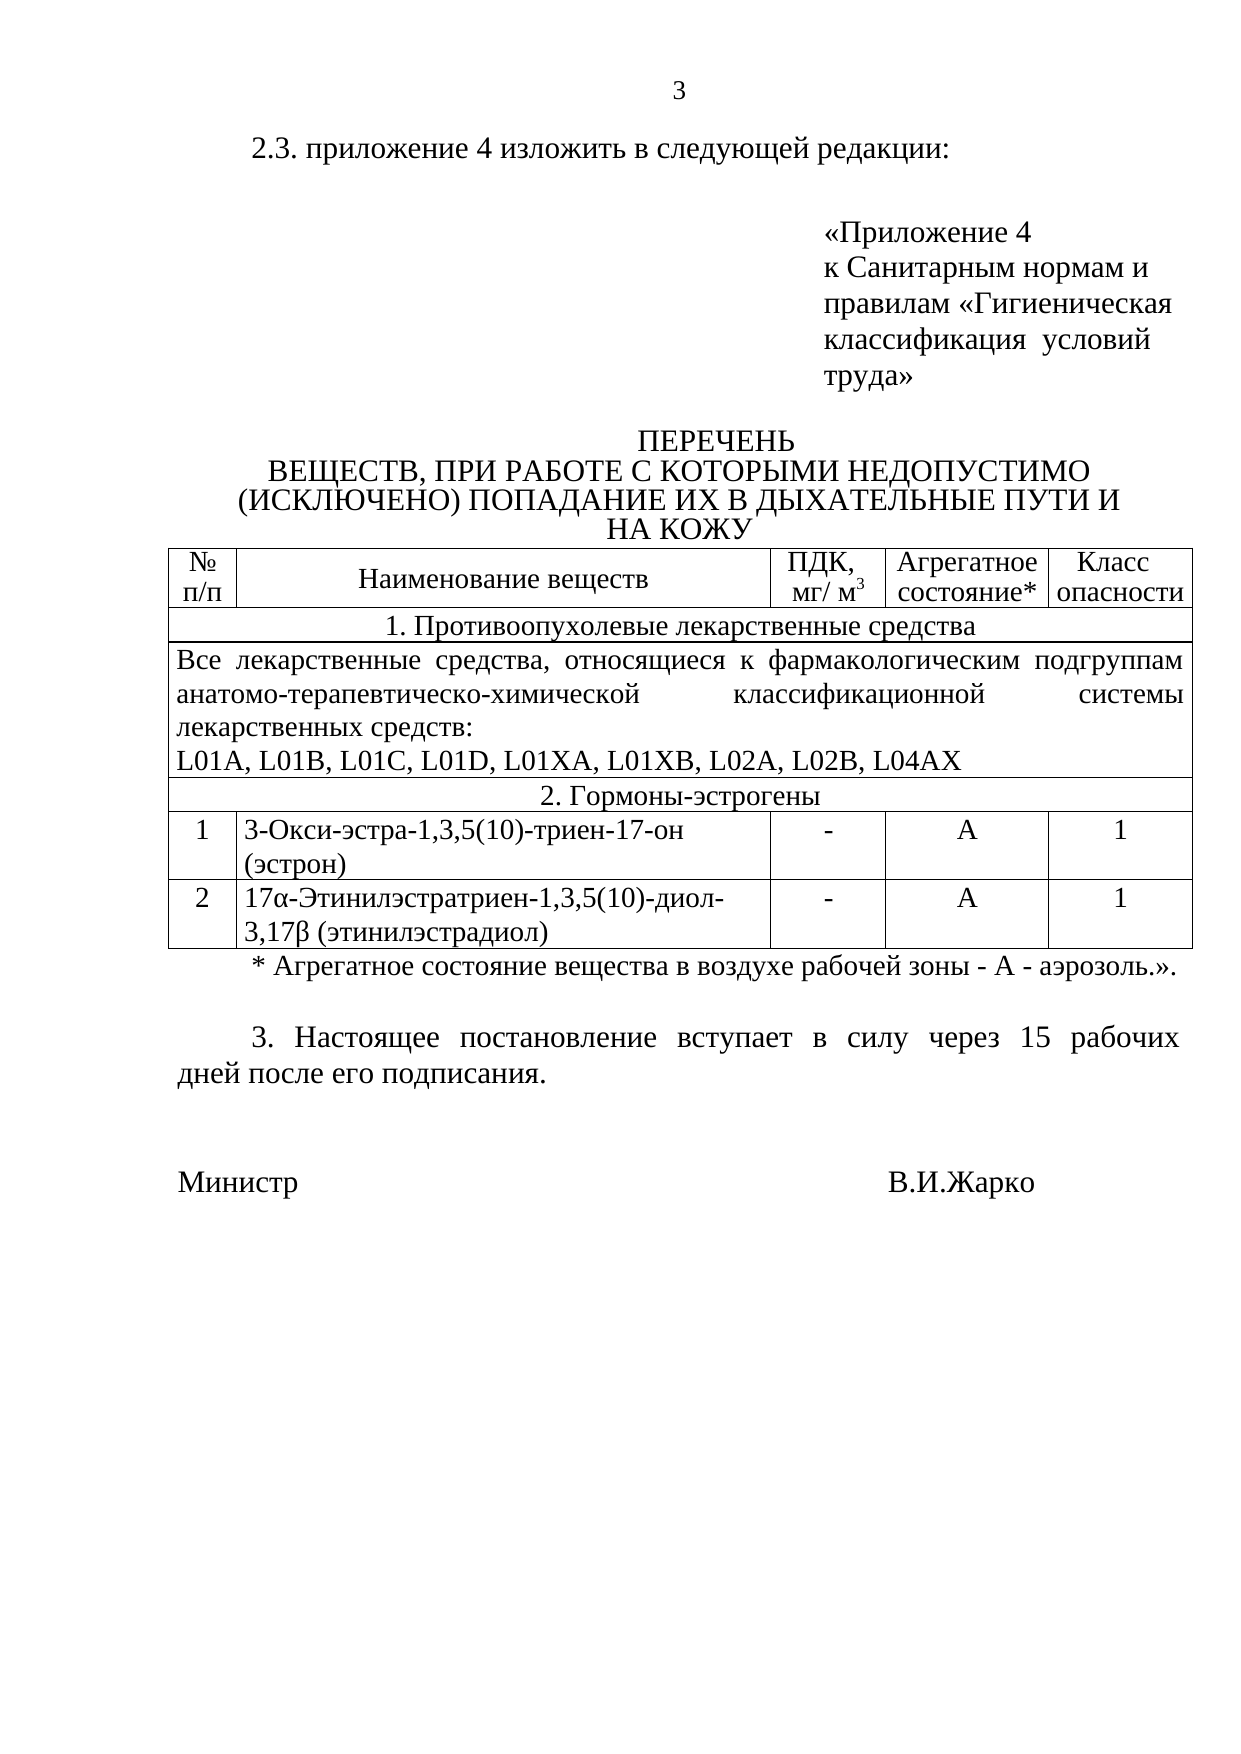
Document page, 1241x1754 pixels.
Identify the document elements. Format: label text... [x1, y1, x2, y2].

list НА КОЖУ [177, 516, 1181, 545]
table_cell 2. Гормоны-эстрогены [169, 778, 1192, 811]
table_header Наименование веществ [237, 549, 770, 607]
table_cell 1 [1049, 812, 1192, 879]
table_cell 1 [1049, 880, 1192, 947]
table_cell 2 [169, 880, 236, 947]
table_header «Приложение 4 к Санитарным нормам и правилам «Гигиеническая классификация условий труда» [812, 213, 1192, 392]
table_header Класс опасности [1049, 549, 1192, 607]
text * Агрегатное состояние вещества в воздухе рабочей зоны - А - аэрозоль.». [177, 949, 1181, 982]
table_cell - [771, 880, 885, 947]
table_cell 1 [169, 812, 236, 879]
table_header Агрегатное состояние* [886, 549, 1048, 607]
text 2.3. приложение 4 изложить в следующей редакции: [177, 129, 1181, 165]
table_cell - [771, 812, 885, 879]
table_header ПДК, мг/ м3 [771, 549, 885, 607]
text Министр В.И.Жарко [177, 1171, 1181, 1198]
table_cell А [886, 812, 1048, 879]
text ПЕРЕЧЕНЬ [177, 428, 1181, 458]
table_header № п/п [169, 549, 236, 607]
list ВЕЩЕСТВ, ПРИ РАБОТЕ С КОТОРЫМИ НЕДОПУСТИМО (ИСКЛЮЧЕНО) ПОПАДАНИЕ ИХ В ДЫХАТЕЛЬНЫЕ ПУТИ И [177, 458, 1181, 516]
table_cell Все лекарственные средства, относящиеся к фармакологическим подгруппам анатомо-терапевтическо-химической классификационной системы лекарственных средств: L01A, L01B, L01C, L01D, L01XA, L01XB, L02A, L02B, L04AX [169, 643, 1192, 777]
table_cell 3-Окси-эстра-1,3,5(10)-триен-17-он (эстрон) [237, 812, 770, 879]
table_cell А [886, 880, 1048, 947]
table_cell 1. Противоопухолевые лекарственные средства [169, 608, 1192, 641]
text 3. Настоящее постановление вступает в силу через 15 рабочих дней после его подписания. [177, 1018, 1181, 1090]
table_cell 17α-Этинилэстратриен-1,3,5(10)-диол-3,17β (этинилэстрадиол) [237, 880, 770, 947]
